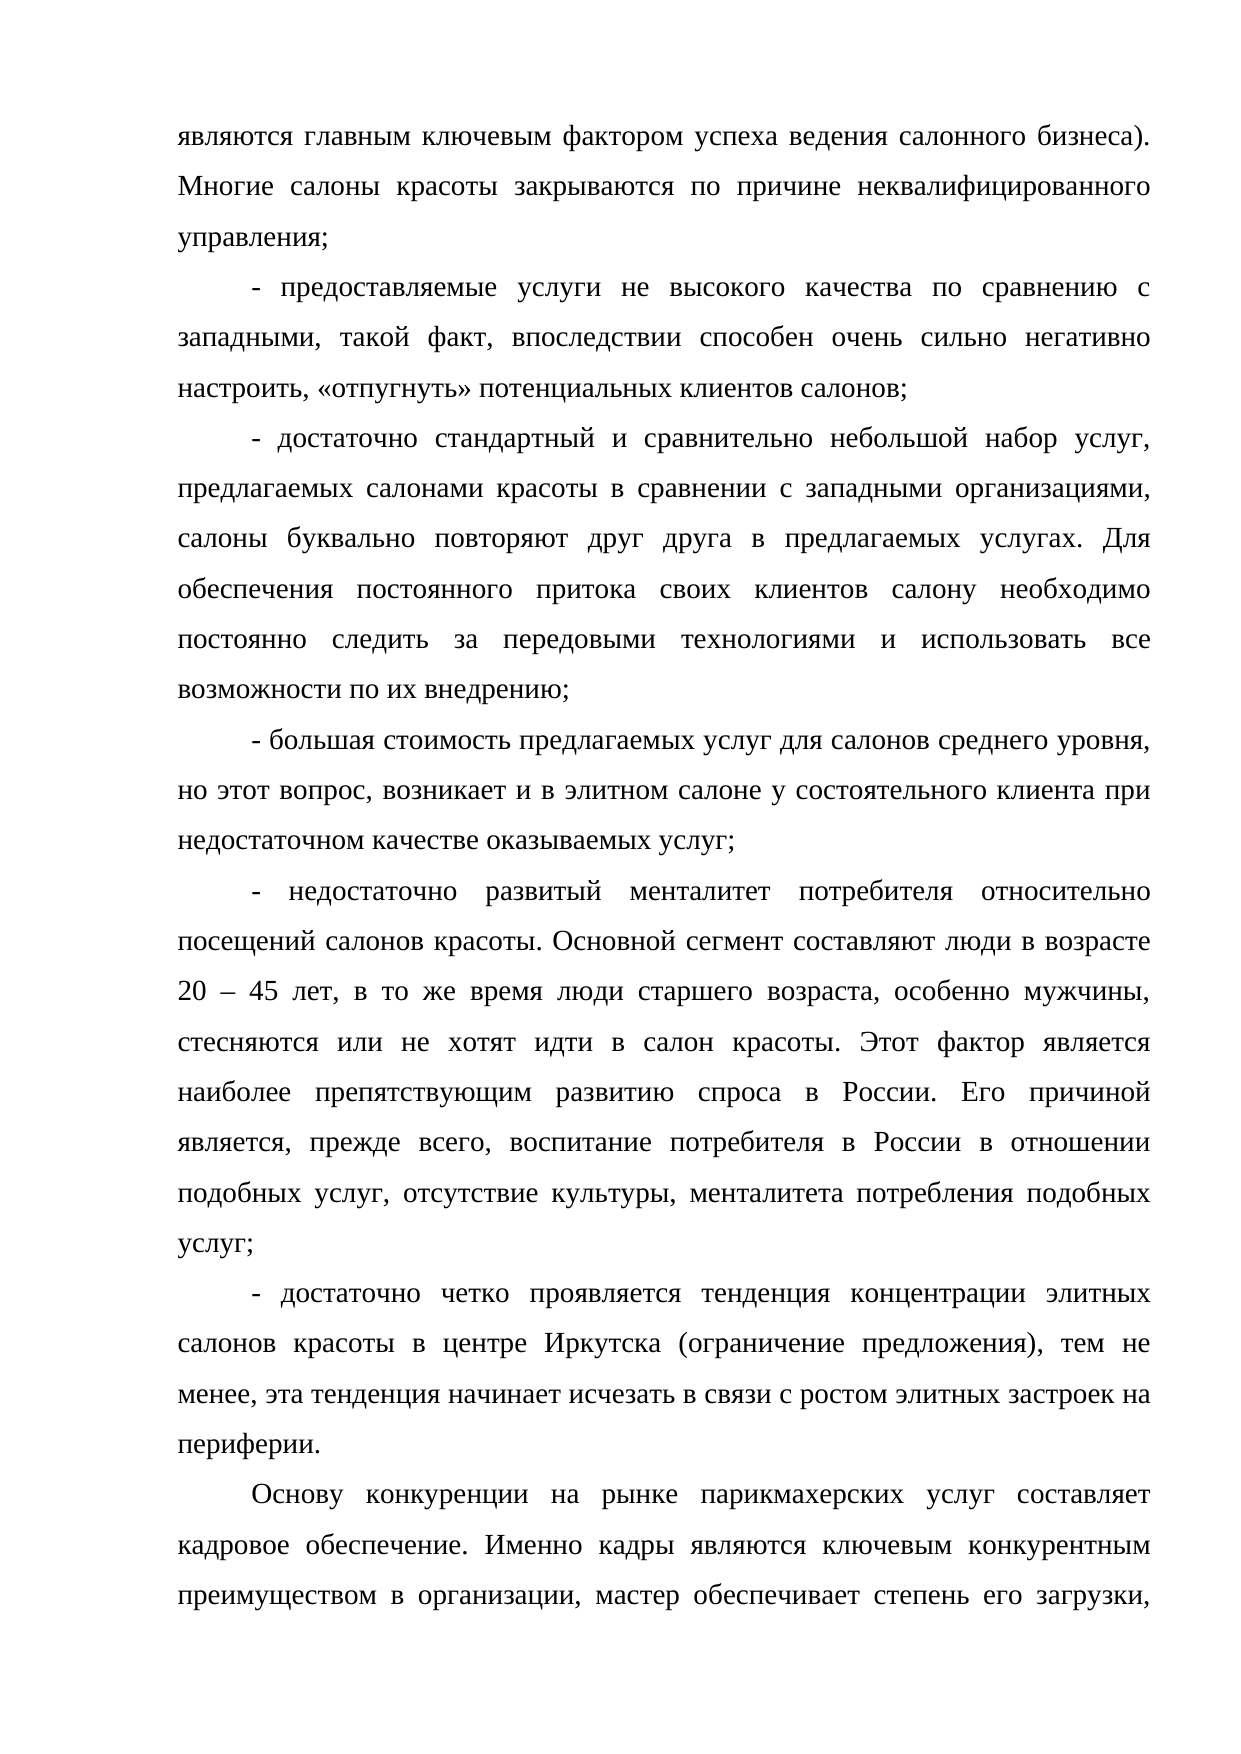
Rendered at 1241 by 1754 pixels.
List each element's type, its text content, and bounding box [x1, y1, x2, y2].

text - достаточно стандартный и сравнительно небольшой набор услуг, предлагаемых салонами красоты в сравнении с западными организациями, салоны буквально повторяют друг друга в предлагаемых услугах. Для обеспечения постоянного притока своих клиентов салону необходимо постоянно следить за передовыми технологиями и использовать все возможности по их внедрению; [177, 420, 1152, 705]
text - недостаточно развитый менталитет потребителя относительно посещений салонов красоты. Основной сегмент составляют люди в возрасте 20 – 45 лет, в то же время люди старшего возраста, особенно мужчины, стесняются или не хотят идти в салон красоты. Этот фактор является наиболее препятствующим развитию спроса в России. Его причиной является, прежде всего, воспитание потребителя в России в отношении подобных услуг, отсутствие культуры, менталитета потребления подобных услуг; [177, 873, 1152, 1258]
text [177, 118, 1152, 252]
text - большая стоимость предлагаемых услуг для салонов среднего уровня, но этот вопрос, возникает и в элитном салоне у состоятельного клиента при недостаточном качестве оказываемых услуг; [177, 722, 1152, 856]
text - предоставляемые услуги не высокого качества по сравнению с западными, такой факт, впоследствии способен очень сильно негативно настроить, «отпугнуть» потенциальных клиентов салонов; [177, 269, 1152, 403]
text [177, 1477, 1152, 1611]
text - достаточно четко проявляется тенденция концентрации элитных салонов красоты в центре Иркутска (ограничение предложения), тем не менее, эта тенденция начинает исчезать в связи с ростом элитных застроек на периферии. [177, 1275, 1152, 1460]
